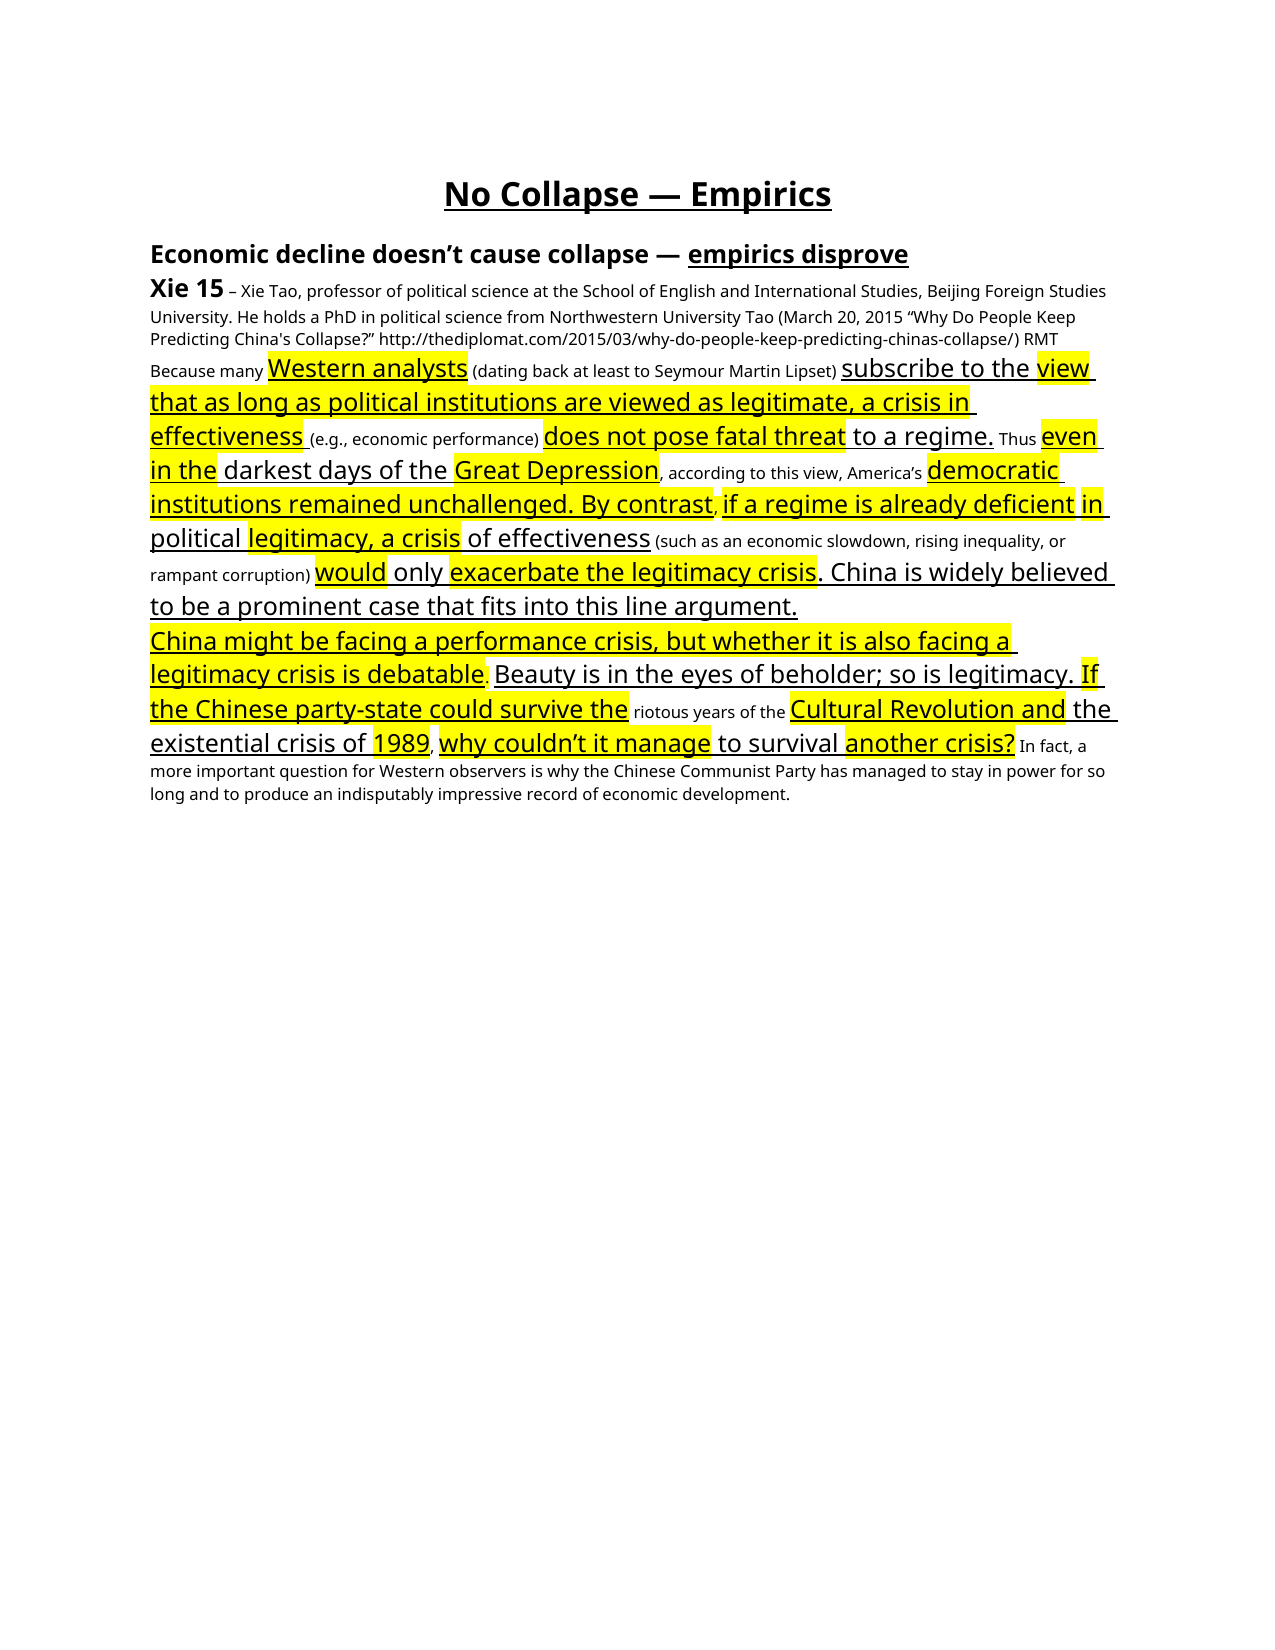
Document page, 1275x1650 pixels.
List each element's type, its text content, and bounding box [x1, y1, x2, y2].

text Xie 15 – Xie Tao, professor of political science at the School of English and International Studies, Beijing Foreign Studies University. He holds a PhD in political science from Northwestern University Tao (March 20, 2015 “Why Do People Keep Predicting China's Collapse?” http://thediplomat.com/2015/03/why-do-people-keep-predicting-chinas-collapse/) RMT [150, 271, 1125, 351]
text China might be facing a performance crisis, but whether it is also facing a legitimacy crisis is debatable. Beauty is in the eyes of beholder; so is legitimacy. If the Chinese party-state could survive the riotous years of the Cultural Revolution and the existential crisis of 1989, why couldn’t it manage to survival another crisis? In fact, a more important question for Western observers is why the Chinese Communist Party has managed to stay in power for so long and to produce an indisputably impressive record of economic development. [150, 623, 1125, 805]
subtitle No Collapse — Empirics [150, 171, 1125, 216]
subtitle Economic decline doesn’t cause collapse — empirics disprove [150, 237, 1125, 271]
text Because many Western analysts (dating back at least to Seymour Martin Lipset) subscribe to the view that as long as political institutions are viewed as legitimate, a crisis in effectiveness (e.g., economic performance) does not pose fatal threat to a regime. Thus even in the darkest days of the Great Depression, according to this view, America’s democratic institutions remained unchallenged. By contrast, if a regime is already deficient in political legitimacy, a crisis of effectiveness (such as an economic slowdown, rising inequality, or rampant corruption) would only exacerbate the legitimacy crisis. China is widely believed to be a prominent case that fits into this line argument. [150, 351, 1125, 623]
